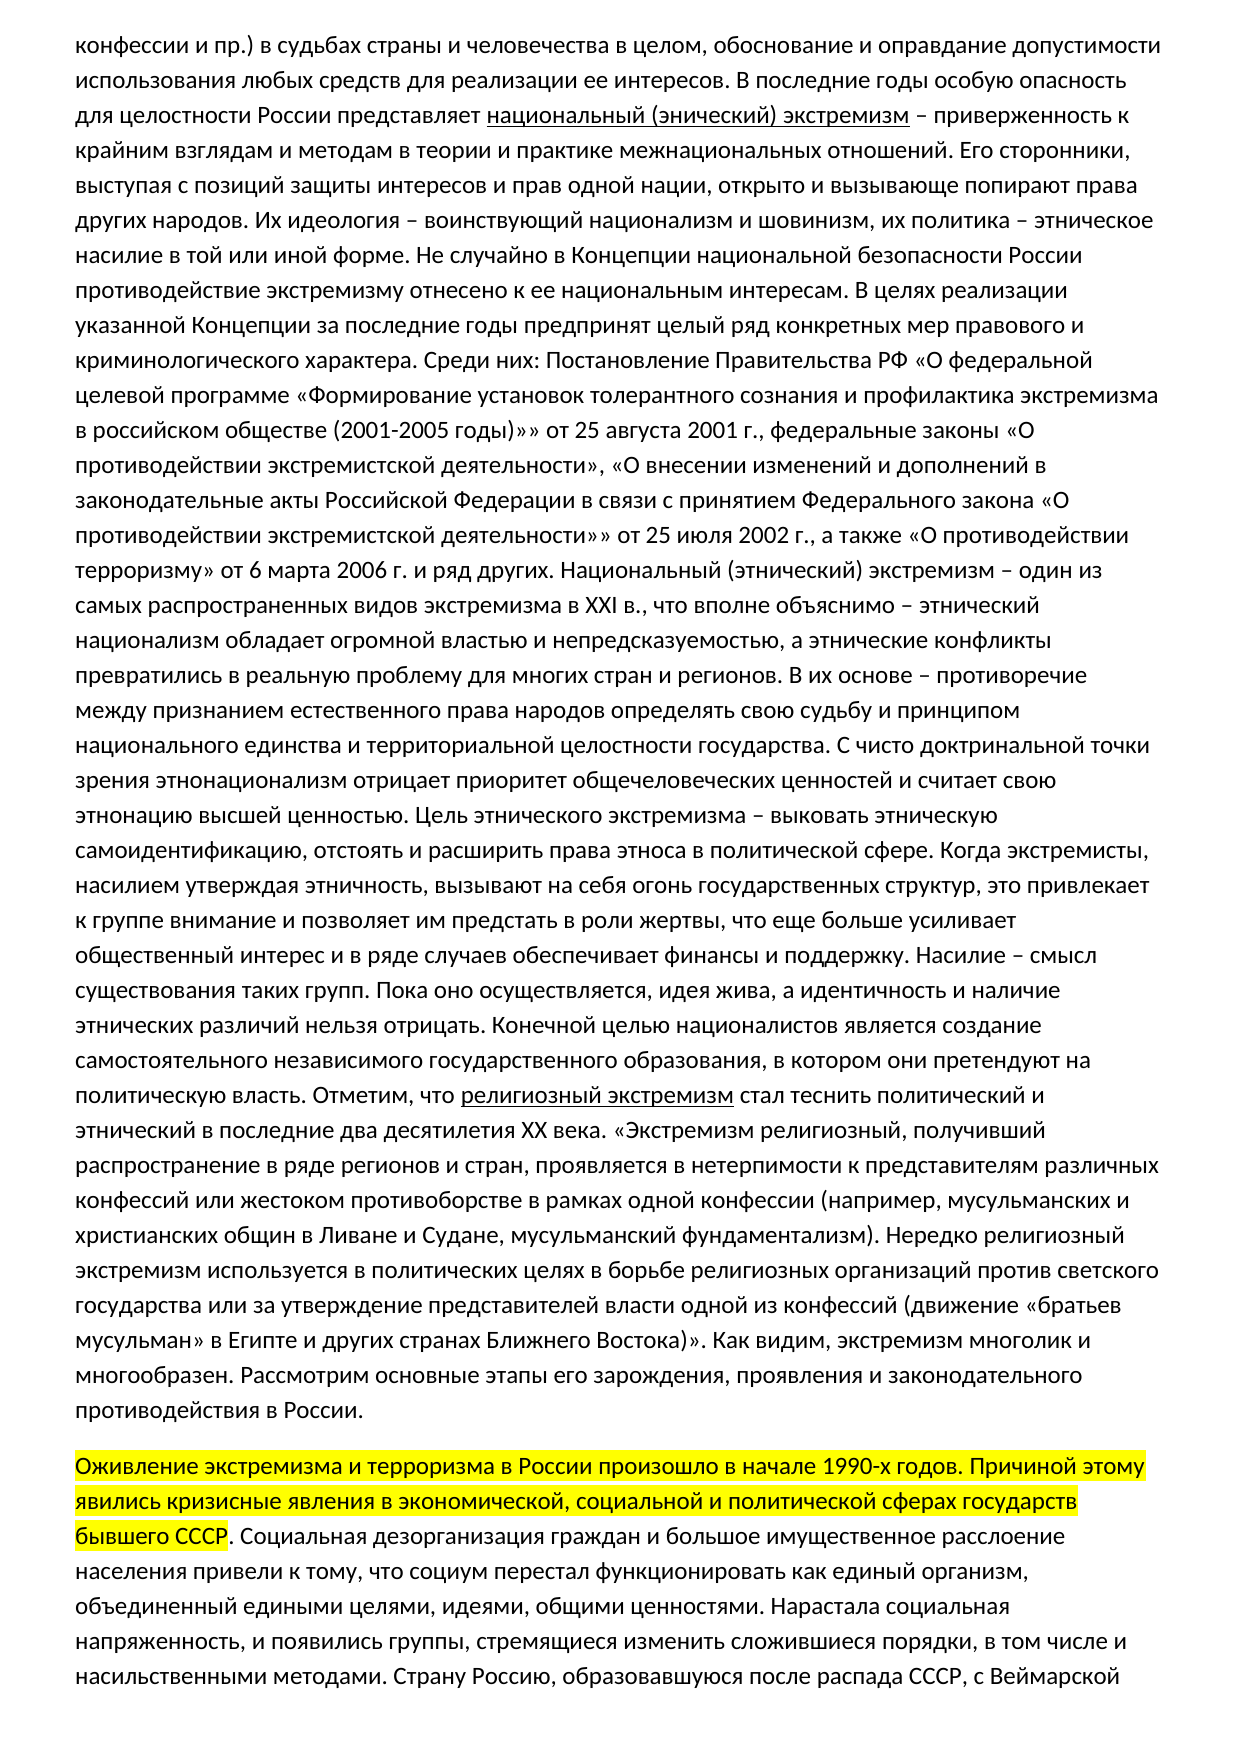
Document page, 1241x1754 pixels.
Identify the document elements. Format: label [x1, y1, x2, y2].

text [75, 29, 1165, 1425]
text [75, 1450, 1165, 1691]
